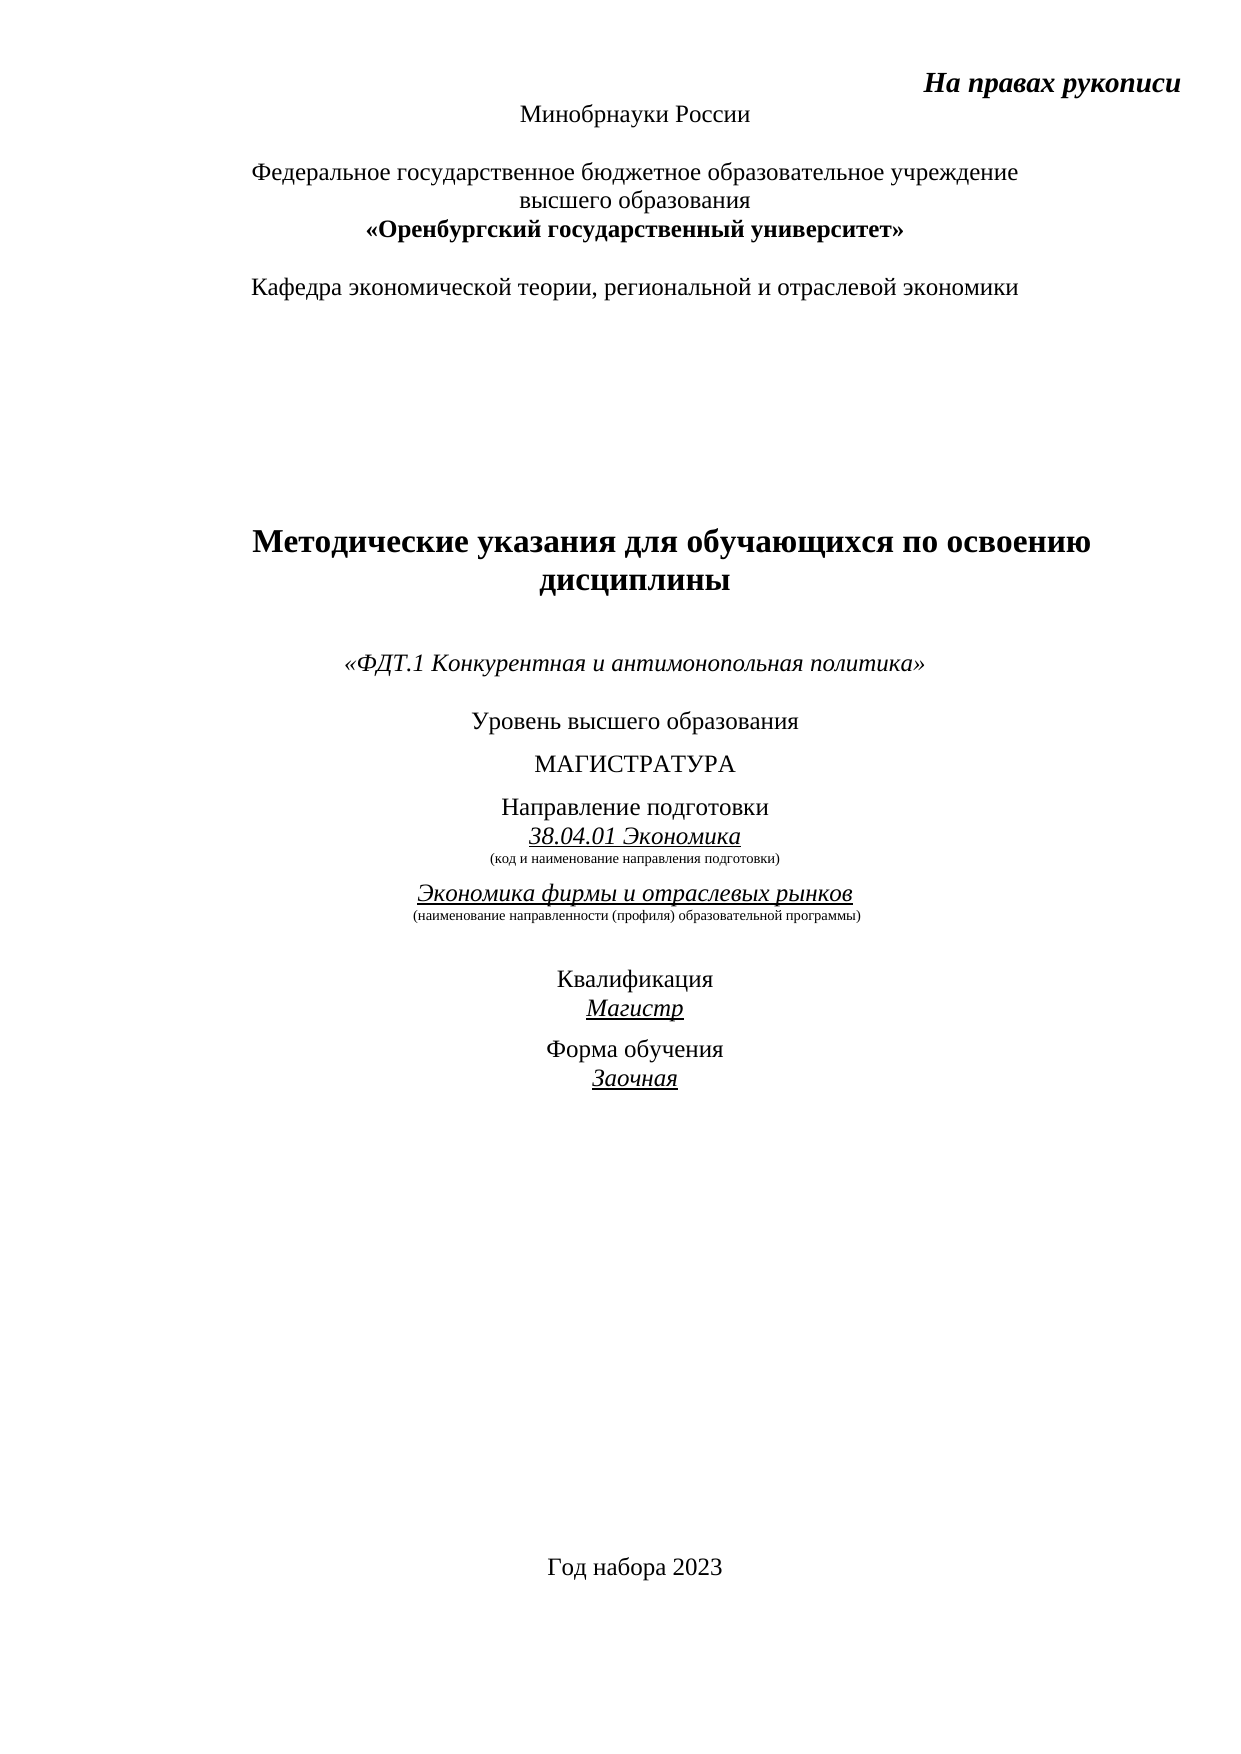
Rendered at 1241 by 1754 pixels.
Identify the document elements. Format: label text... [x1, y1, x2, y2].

text МАГИСТРАТУРА [88, 749, 1181, 778]
text Направление подготовки [88, 792, 1181, 821]
text Федеральное государственное бюджетное образовательное учреждение [88, 157, 1181, 185]
text 38.04.01 Экономика [88, 821, 1181, 849]
text На правах рукописи [88, 66, 1181, 99]
text Заочная [88, 1063, 1181, 1092]
text Методические указания для обучающихся по освоению дисциплины [88, 521, 1181, 597]
text Кафедра экономической теории, региональной и отраслевой экономики [88, 272, 1181, 300]
text «ФДТ.1 Конкурентная и антимонопольная политика» [88, 648, 1181, 677]
text (код и наименование направления подготовки) [88, 849, 1181, 878]
text Магистр [88, 993, 1181, 1022]
text (наименование направленности (профиля) образовательной программы) [88, 907, 1181, 936]
text Уровень высшего образования [88, 706, 1181, 734]
text Форма обучения [88, 1034, 1181, 1063]
text «Оренбургский государственный университет» [88, 214, 1181, 243]
text высшего образования [88, 185, 1181, 214]
text Год набора 2023 [88, 1552, 1181, 1581]
text Экономика фирмы и отраслевых рынков [88, 878, 1181, 907]
text Минобрнауки России [88, 99, 1181, 128]
text Квалификация [88, 964, 1181, 993]
